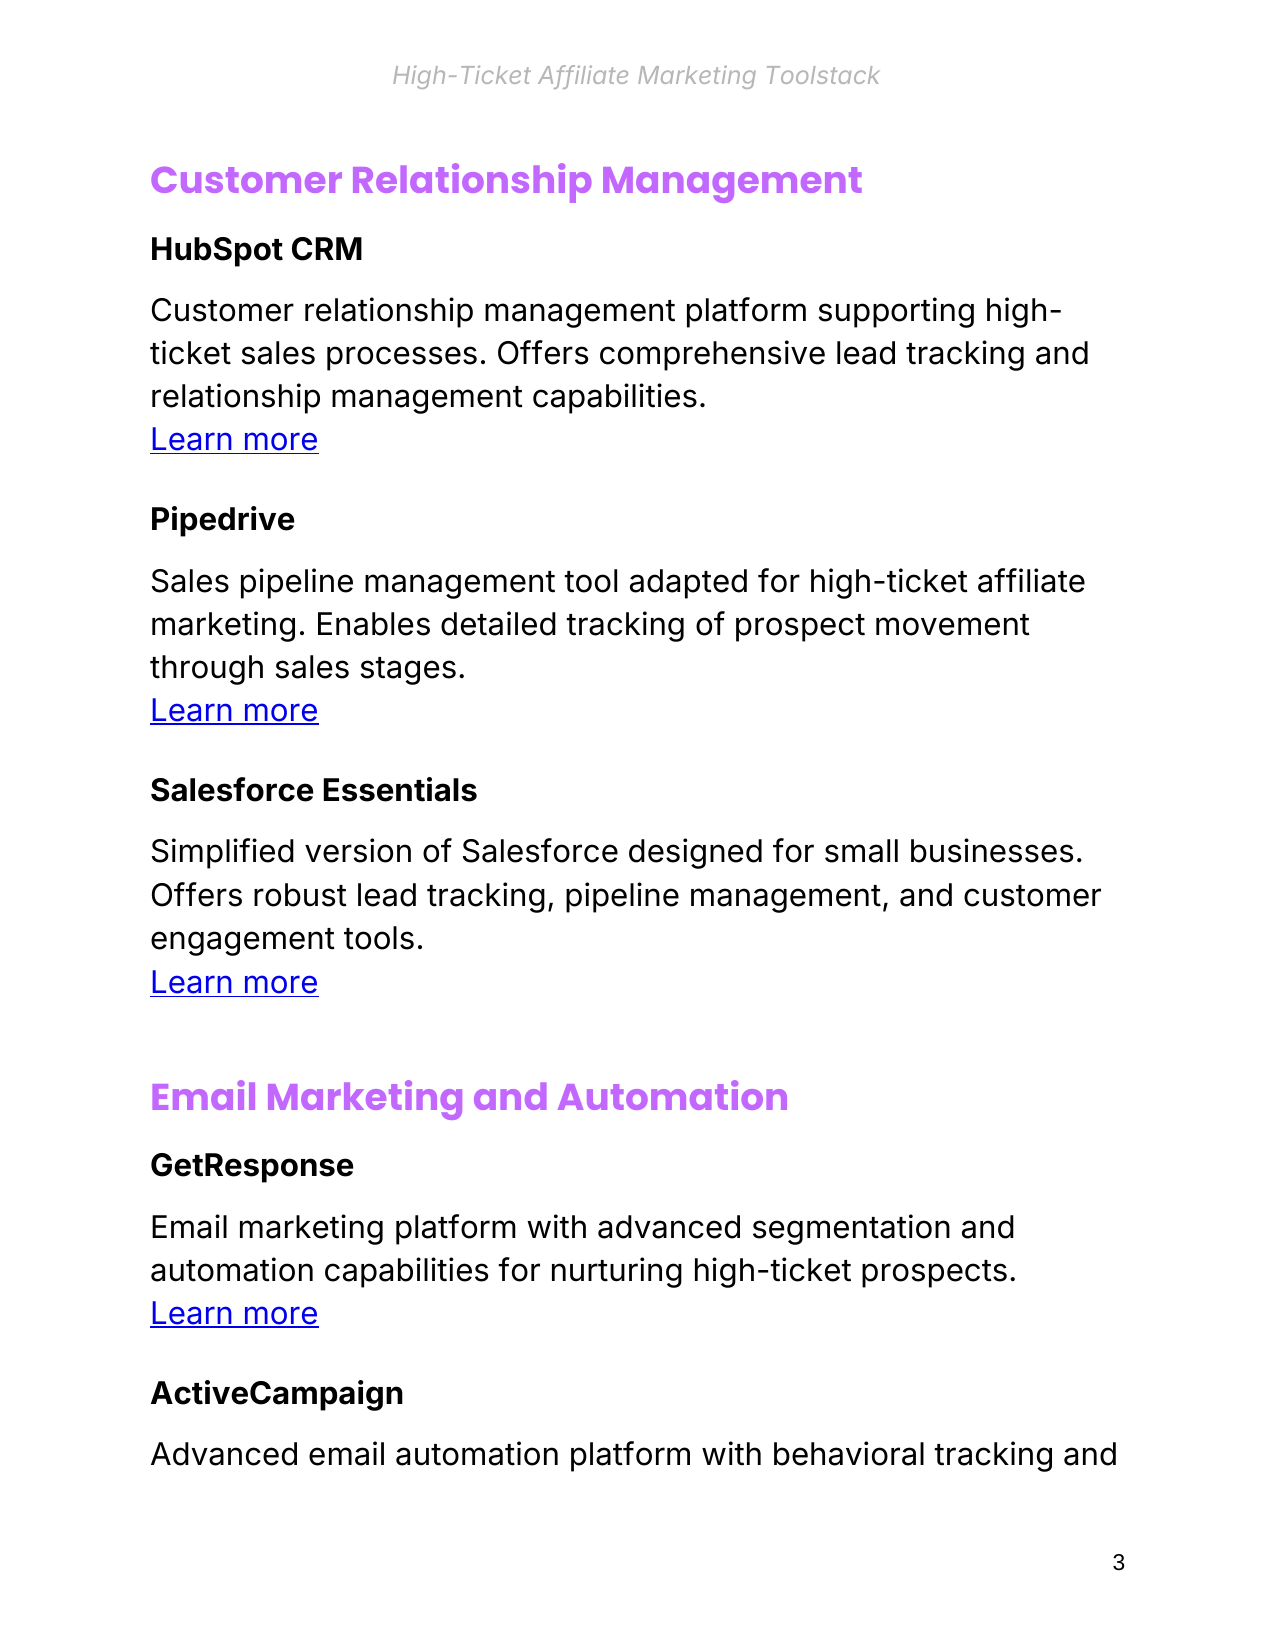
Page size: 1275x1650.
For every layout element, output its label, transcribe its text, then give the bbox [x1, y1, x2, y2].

subtitle ActiveCampaign [150, 1374, 1125, 1412]
text Email marketing platform with advanced segmentation and automation capabilities for nurturing high-ticket prospects. [150, 1208, 1125, 1288]
text Simplified version of Salesforce designed for small businesses. Offers robust lead tracking, pipeline management, and customer engagement tools. Learn more [150, 833, 1125, 1001]
text Learn more [150, 420, 1125, 458]
text Learn more [150, 691, 1125, 729]
subtitle HubSpot CRM [150, 230, 1125, 267]
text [150, 1436, 1125, 1473]
text Customer relationship management platform supporting high-ticket sales processes. Offers comprehensive lead tracking and relationship management capabilities. [150, 291, 1125, 415]
text Sales pipeline management tool adapted for high-ticket affiliate marketing. Enables detailed tracking of prospect movement through sales stages. [150, 562, 1125, 686]
subtitle Salesforce Essentials [150, 771, 1125, 809]
subtitle Email Marketing and Automation [150, 1067, 1125, 1123]
subtitle Customer Relationship Management [150, 150, 1125, 206]
subtitle GetResponse [150, 1146, 1125, 1184]
subtitle Pipedrive [150, 501, 1125, 538]
text Learn more [150, 1294, 1125, 1332]
